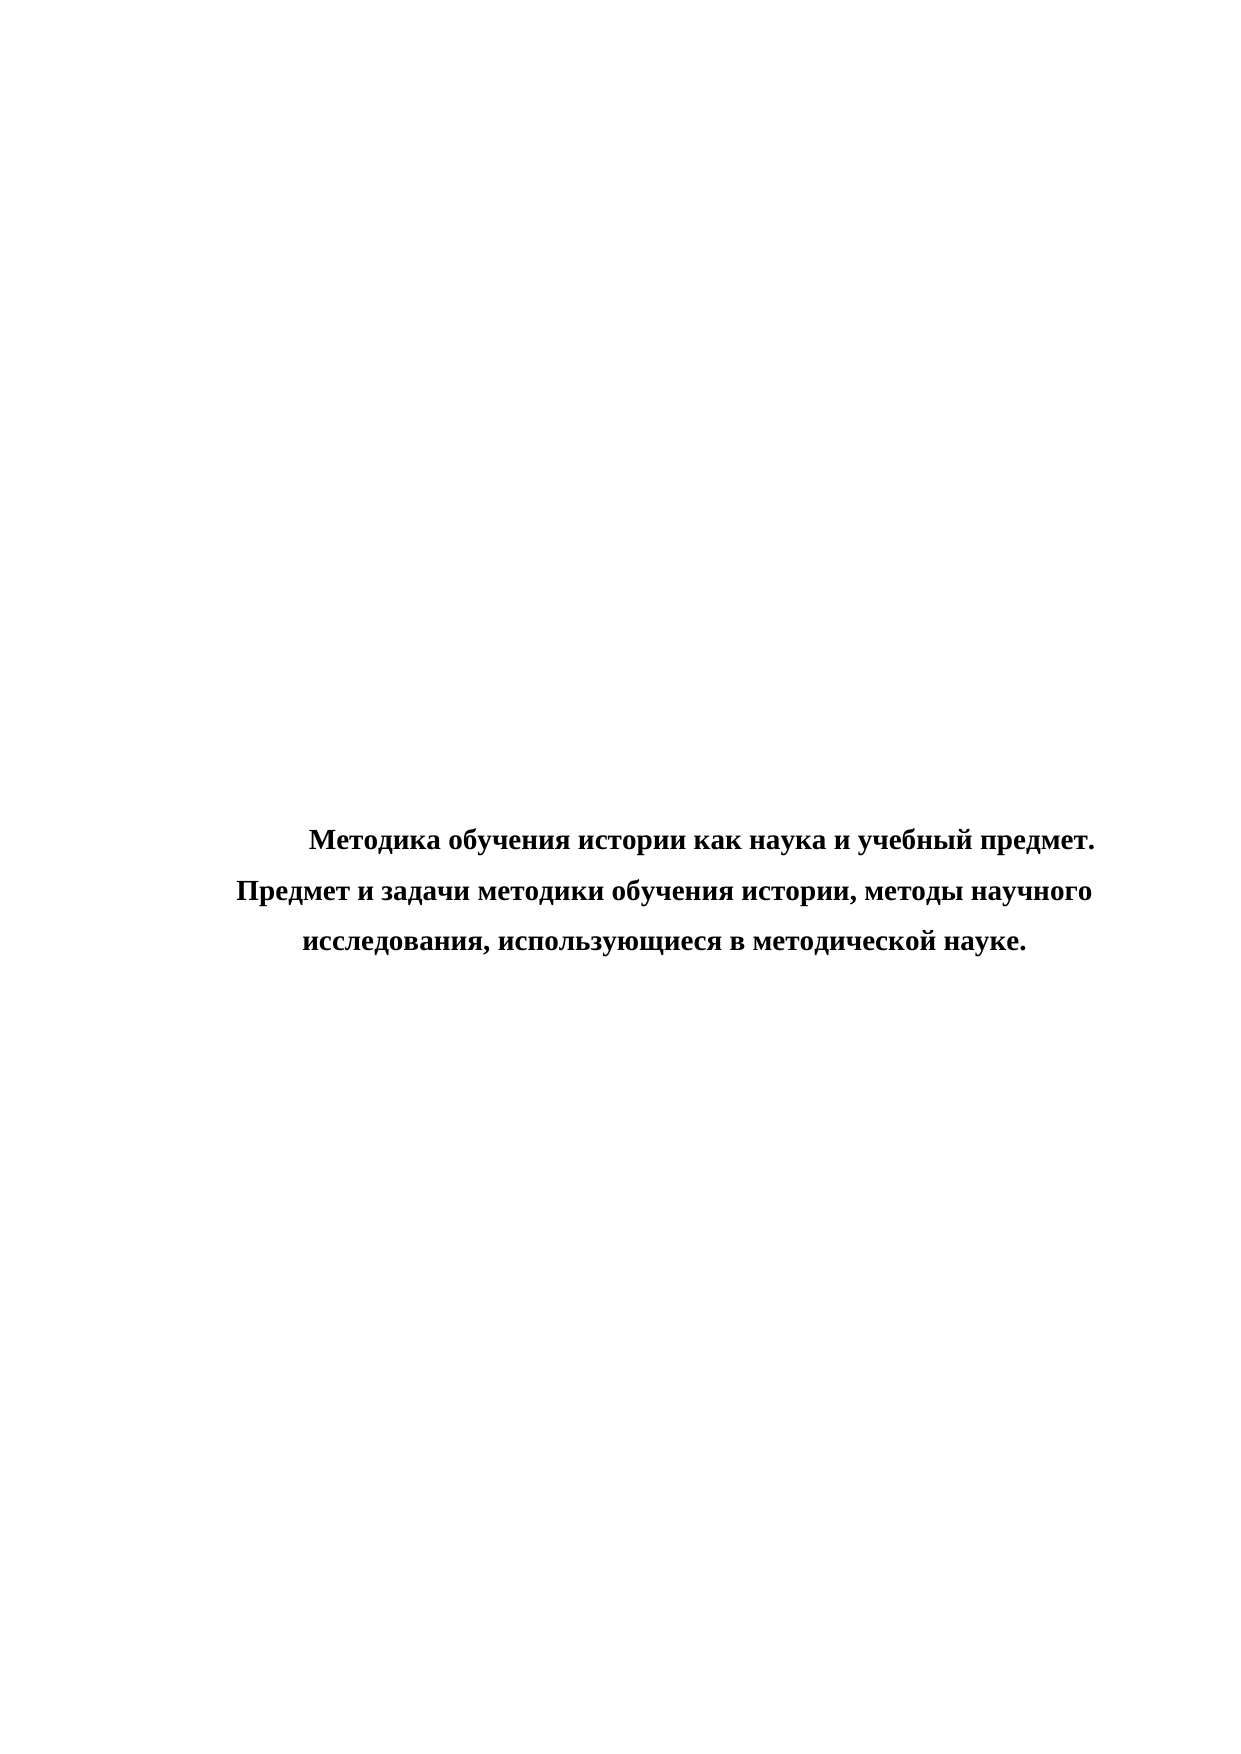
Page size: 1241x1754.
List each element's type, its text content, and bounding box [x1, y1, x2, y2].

text Методика обучения истории как наука и учебный предмет. Предмет и задачи методики обучения истории, методы научного исследования, использующиеся в методической науке. [177, 822, 1152, 957]
